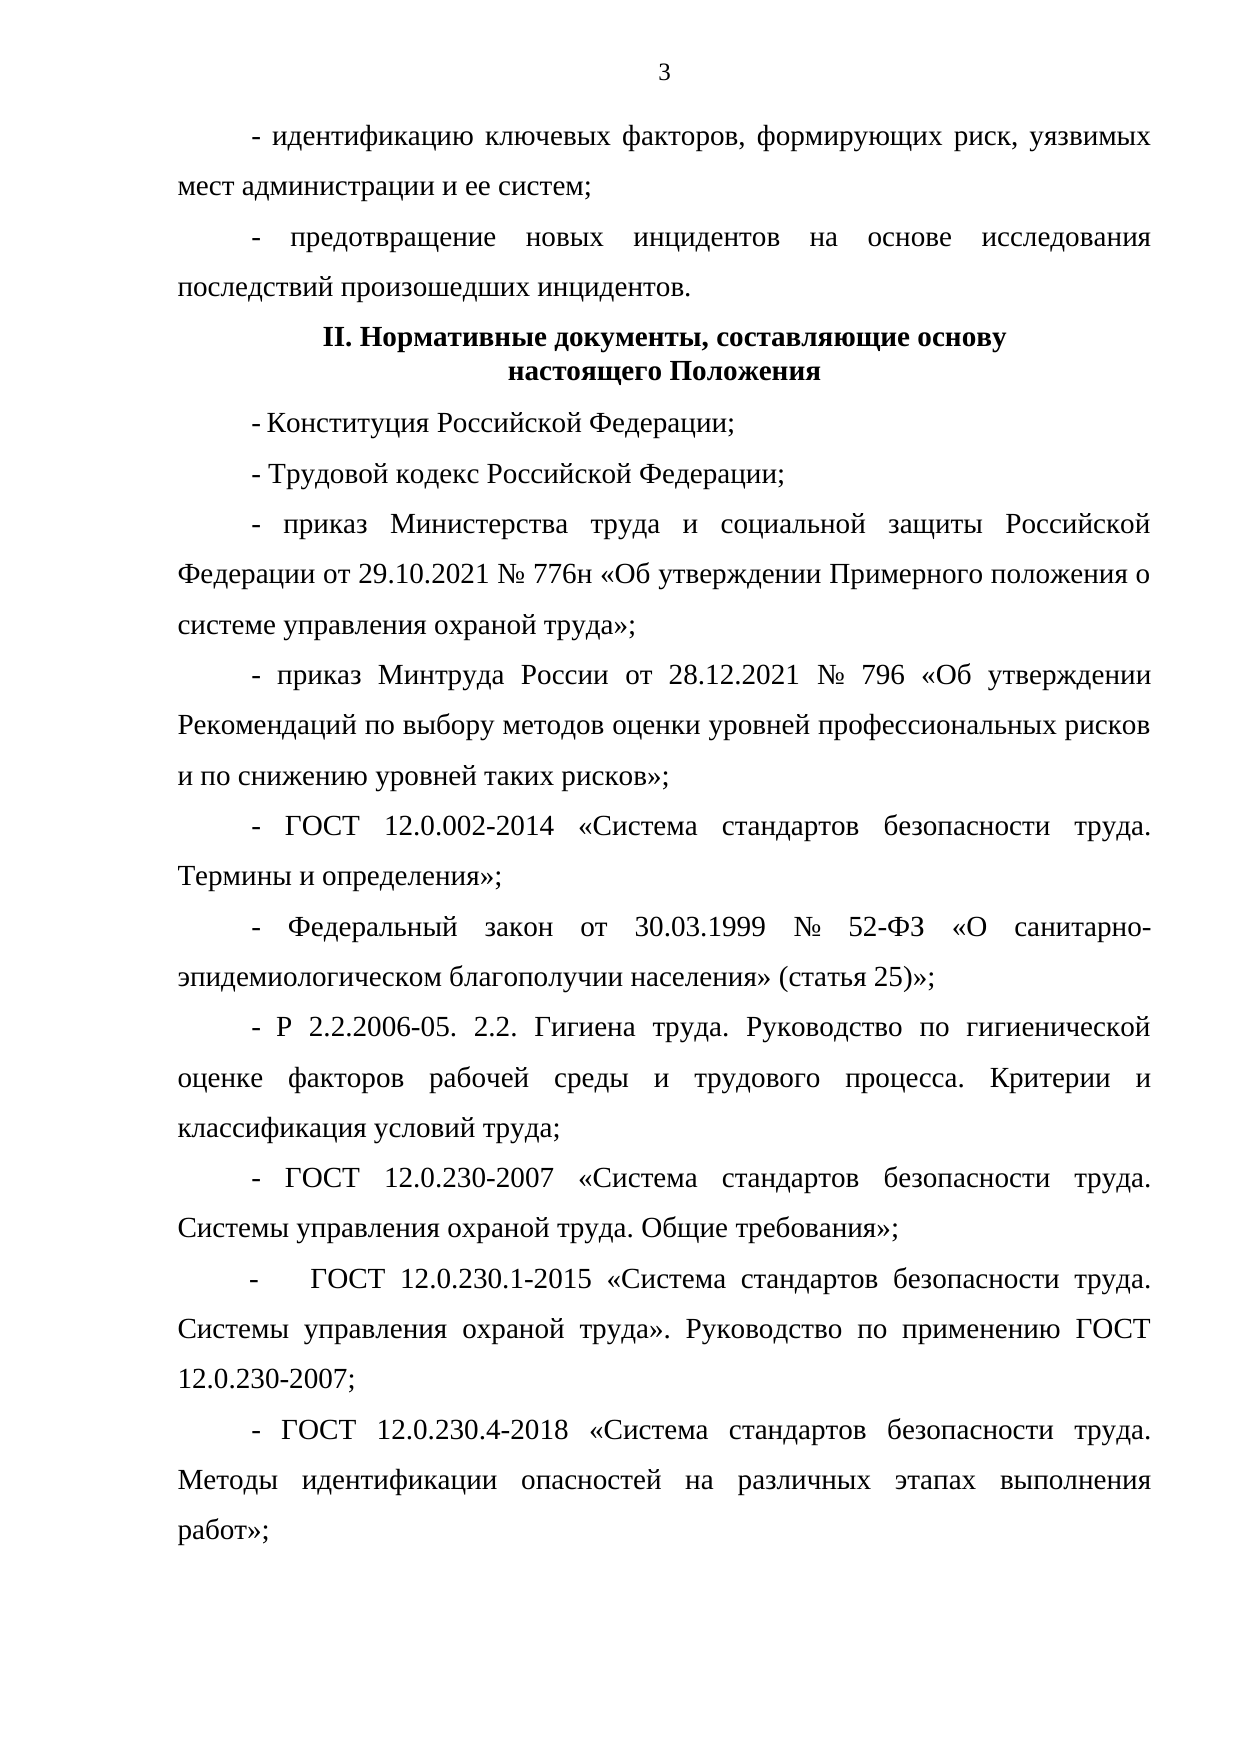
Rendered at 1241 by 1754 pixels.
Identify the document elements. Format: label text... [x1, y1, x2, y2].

text настоящего Положения [177, 353, 1152, 386]
text - предотвращение новых инцидентов на основе исследования последствий произошедших инцидентов. [177, 219, 1152, 303]
text II. Нормативные документы, составляющие основу [177, 319, 1152, 353]
text - ГОСТ 12.0.230.1-2015 «Система стандартов безопасности труда. Системы управления охраной труда». Руководство по применению ГОСТ 12.0.230-2007; [177, 1261, 1152, 1395]
text - идентификацию ключевых факторов, формирующих риск, уязвимых мест администрации и ее систем; [177, 118, 1152, 202]
text - ГОСТ 12.0.230.4-2018 «Система стандартов безопасности труда. Методы идентификации опасностей на различных этапах выполнения работ»; [177, 1412, 1152, 1546]
text - ГОСТ 12.0.002-2014 «Система стандартов безопасности труда. Термины и определения»; [177, 808, 1152, 892]
text - приказ Минтруда России от 28.12.2021 № 796 «Об утверждении Рекомендаций по выбору методов оценки уровней профессиональных рисков и по снижению уровней таких рисков»; [177, 657, 1152, 791]
text - ГОСТ 12.0.230-2007 «Система стандартов безопасности труда. Системы управления охраной труда. Общие требования»; [177, 1160, 1152, 1244]
text - Конституция Российской Федерации; [177, 406, 1152, 439]
text - Р 2.2.2006-05. 2.2. Гигиена труда. Руководство по гигиенической оценке факторов рабочей среды и трудового процесса. Критерии и классификация условий труда; [177, 1009, 1152, 1143]
text - приказ Министерства труда и социальной защиты Российской Федерации от 29.10.2021 № 776н «Об утверждении Примерного положения о системе управления охраной труда»; [177, 506, 1152, 640]
text - Федеральный закон от 30.03.1999 № 52-ФЗ «О санитарно-эпидемиологическом благополучии населения» (статья 25)»; [177, 909, 1152, 993]
text - Трудовой кодекс Российской Федерации; [177, 456, 1152, 489]
